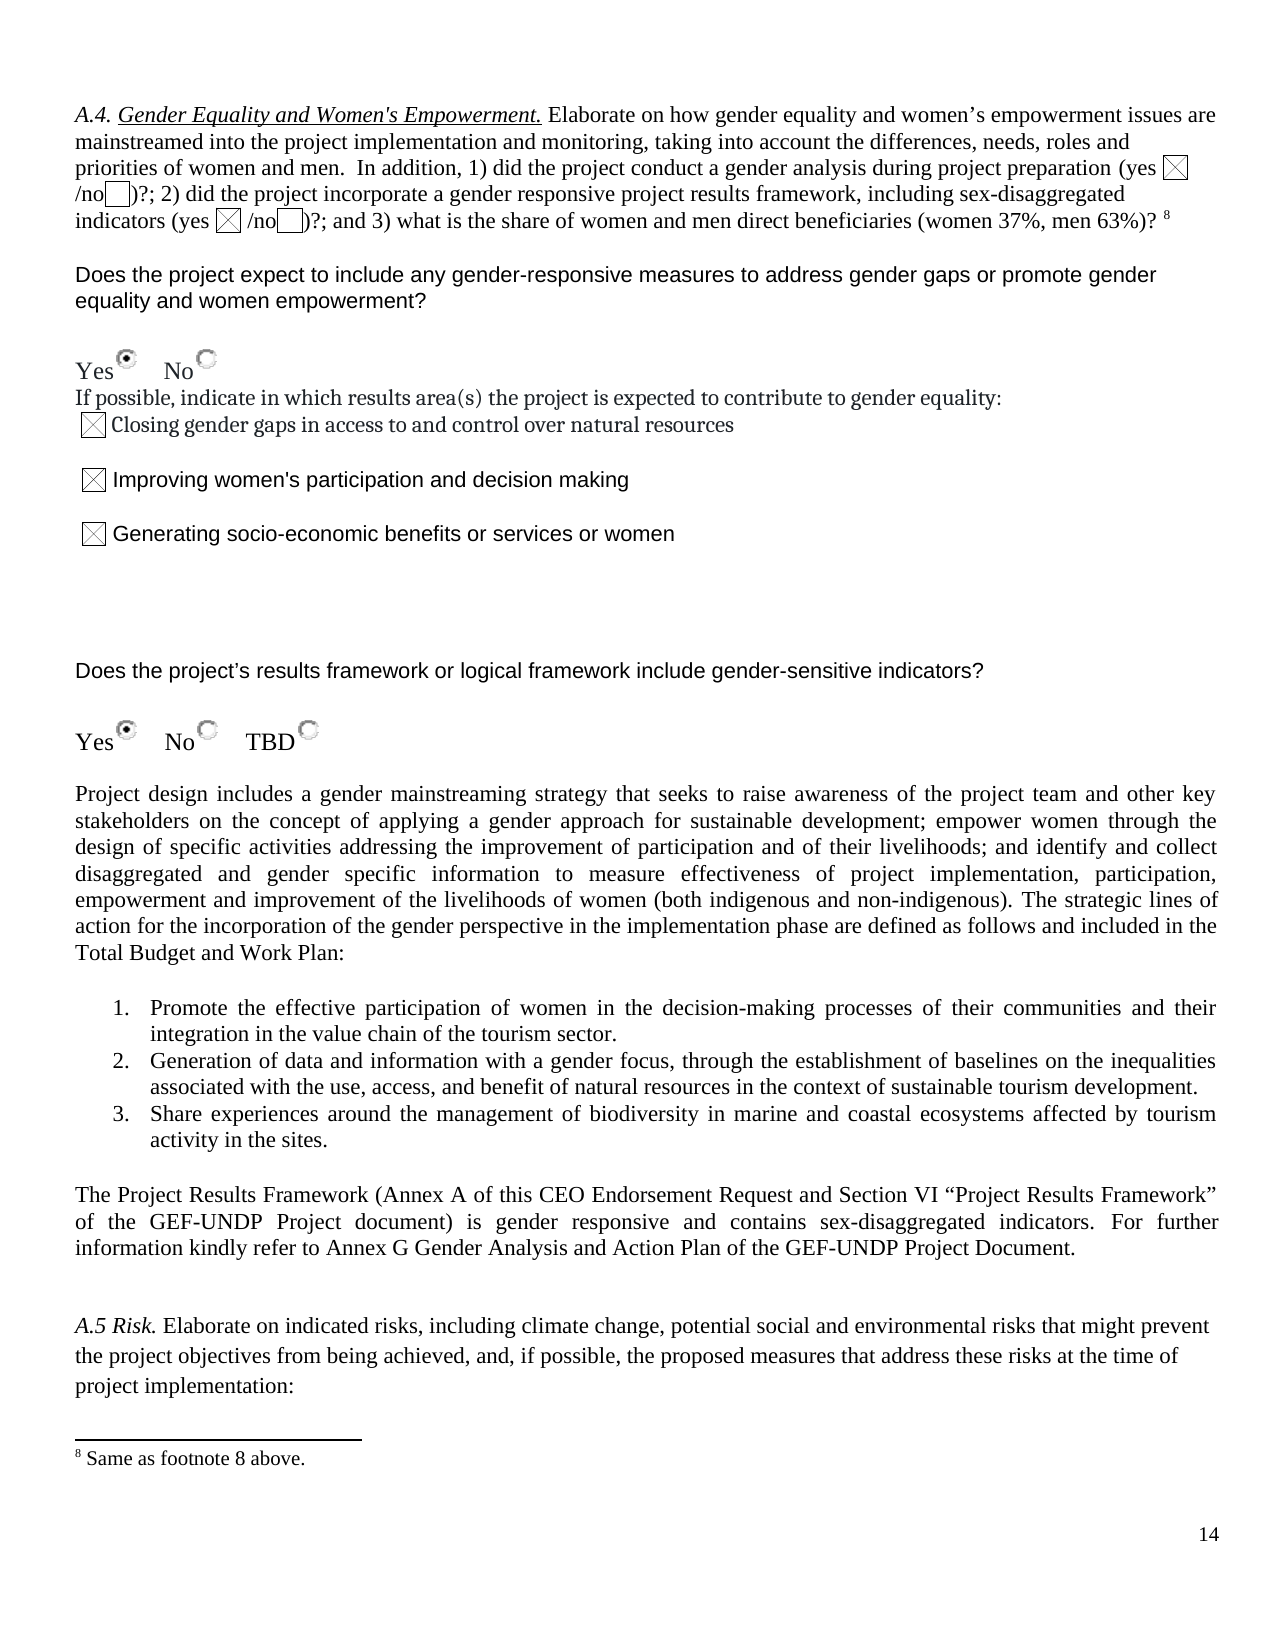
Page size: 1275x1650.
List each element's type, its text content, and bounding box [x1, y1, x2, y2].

text Project design includes a gender mainstreaming strategy that seeks to raise awareness of the project team and other key stakeholders on the concept of applying a gender approach for sustainable development; empower women through the design of specific activities addressing the improvement of participation and of their livelihoods; and identify and collect disaggregated and gender specific information to measure effectiveness of project implementation, participation, empowerment and improvement of the livelihoods of women (both indigenous and non-indigenous). The strategic lines of action for the incorporation of the gender perspective in the implementation phase are defined as follows and included in the Total Budget and Work Plan: [75, 781, 1219, 965]
text Does the project’s results framework or logical framework include gender-sensitive indicators? [75, 658, 1219, 683]
list Promote the effective participation of women in the decision-making processes of their communities and their integration in the value chain of the tourism sector. [112, 994, 1219, 1047]
text A.5 Risk. Elaborate on indicated risks, including climate change, potential social and environmental risks that might prevent the project objectives from being achieved, and, if possible, the proposed measures that address these risks at the time of project implementation: [75, 1312, 1219, 1399]
list Generation of data and information with a gender focus, through the establishment of baselines on the inequalities associated with the use, access, and benefit of natural resources in the context of sustainable tourism development. [112, 1047, 1219, 1099]
text Generating socio-economic benefits or services or women [75, 521, 1219, 547]
text A.4. Gender Equality and Women's Empowerment. Elaborate on how gender equality and women’s empowerment issues are mainstreamed into the project implementation and monitoring, taking into account the differences, needs, roles and priorities of women and men. In addition, 1) did the project conduct a gender analysis during project preparation (yes /no)?; 2) did the project incorporate a gender responsive project results framework, including sex-disaggregated indicators (yes /no)?; and 3) what is the share of women and men direct beneficiaries (women 37%, men 63%)? [75, 101, 1219, 233]
list Share experiences around the management of biodiversity in marine and coastal ecosystems affected by tourism activity in the sites. [112, 1099, 1219, 1152]
text Does the project expect to include any gender-responsive measures to address gender gaps or promote gender equality and women empowerment? [75, 262, 1219, 313]
text Yes No TBD [75, 712, 1219, 755]
text Yes No If possible, indicate in which results area(s) the project is expected to contribute to gender equality: Closing gender gaps in access to and control over natural resources [75, 342, 1219, 438]
text Improving women's participation and decision making [106, 467, 1219, 492]
text The Project Results Framework (Annex A of this CEO Endorsement Request and Section VI “Project Results Framework” of the GEF-UNDP Project document) is gender responsive and contains sex-disaggregated indicators. For further information kindly refer to Annex G Gender Analysis and Action Plan of the GEF-UNDP Project Document. [75, 1181, 1219, 1261]
